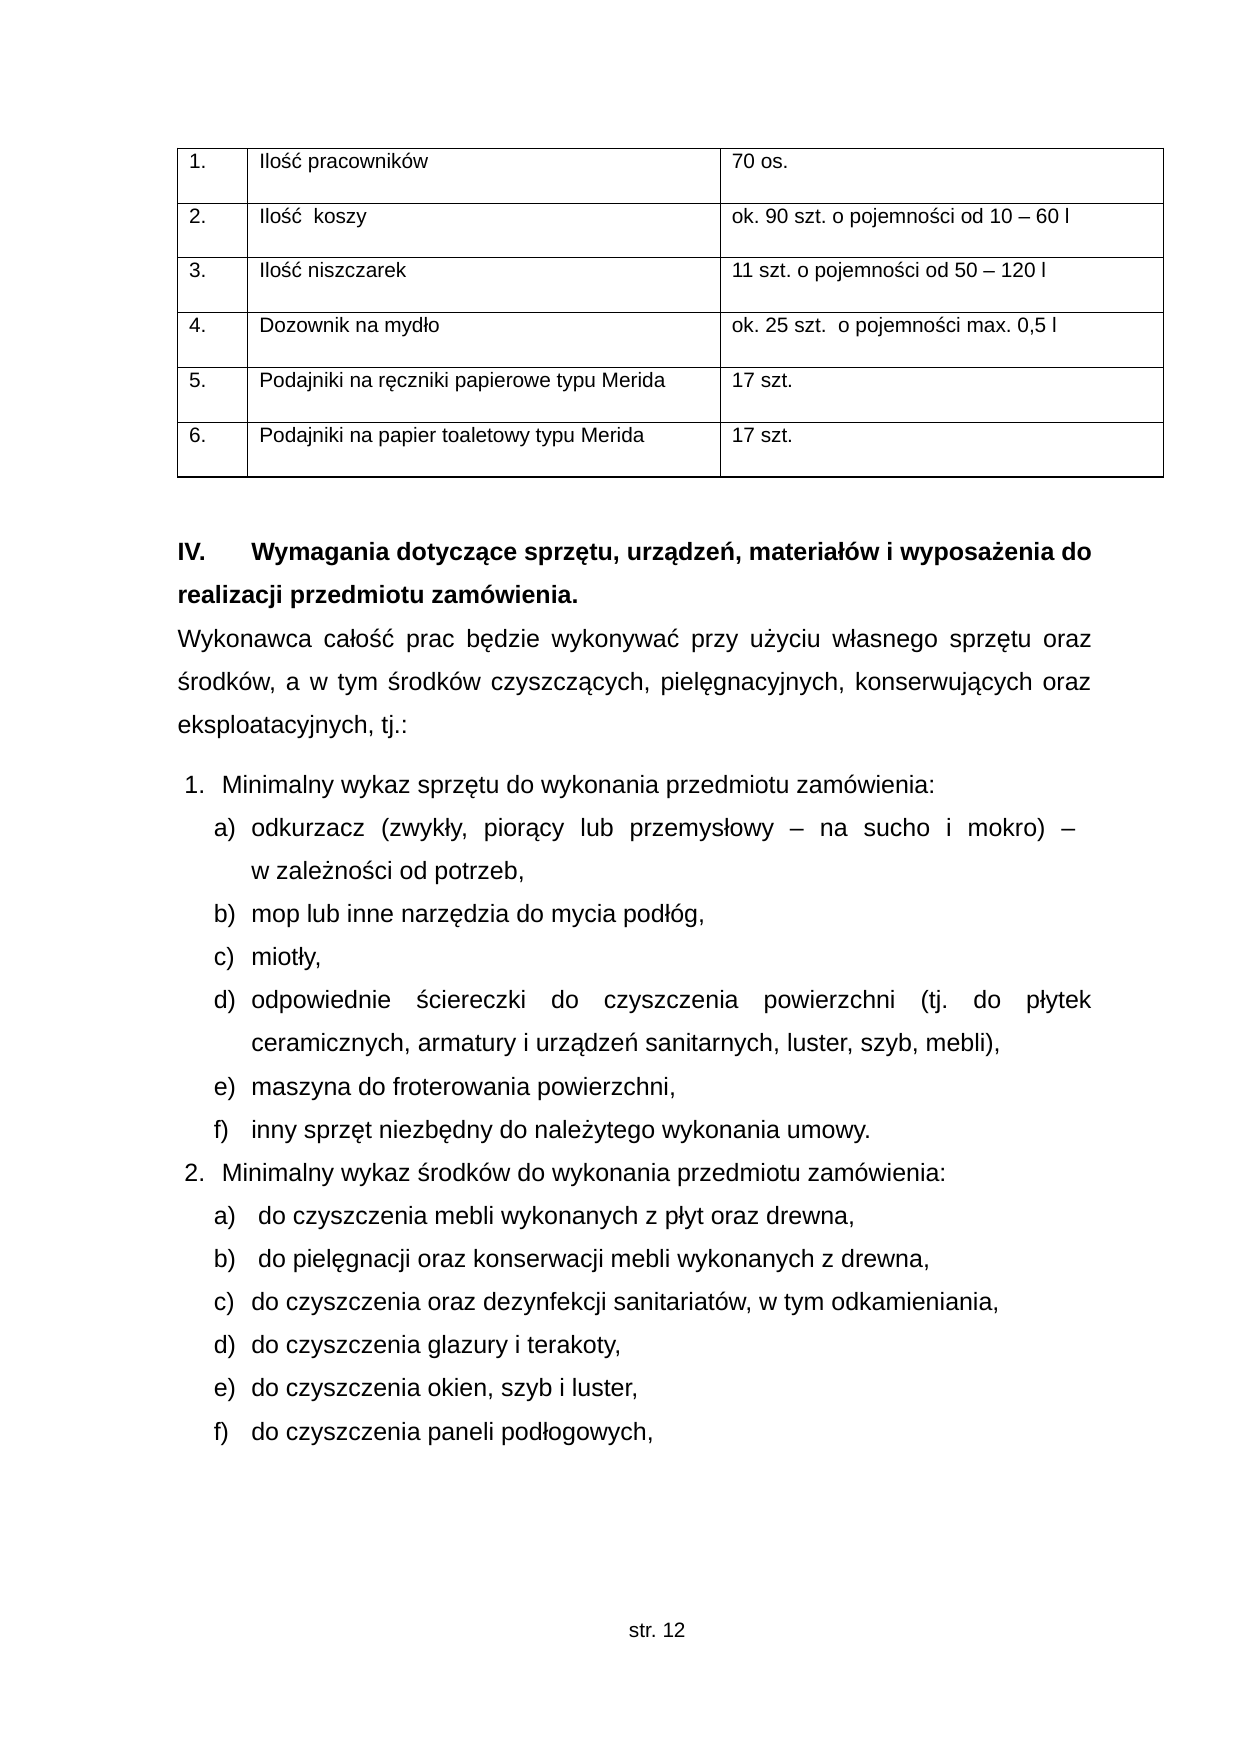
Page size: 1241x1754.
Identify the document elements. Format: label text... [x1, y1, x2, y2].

table_cell Podajniki na ręczniki papierowe typu Merida [248, 368, 720, 422]
table_cell Ilość koszy [248, 204, 720, 257]
table_cell 6. [178, 423, 247, 476]
list maszyna do froterowania powierzchni, [213, 1071, 1093, 1100]
table_cell Ilość pracowników [248, 149, 720, 202]
list do pielęgnacji oraz konserwacji mebli wykonanych z drewna, [213, 1244, 1093, 1273]
list odpowiednie ściereczki do czyszczenia powierzchni (tj. do płytek ceramicznych, armatury i urządzeń sanitarnych, luster, szyb, mebli), [213, 985, 1093, 1057]
text Wykonawca całość prac będzie wykonywać przy użyciu własnego sprzętu oraz środków, a w tym środków czyszczących, pielęgnacyjnych, konserwujących oraz eksploatacyjnych, tj.: [177, 623, 1093, 738]
table_cell 70 os. [721, 149, 1163, 202]
list Minimalny wykaz środków do wykonania przedmiotu zamówienia: [184, 1158, 1093, 1186]
table_cell 3. [178, 258, 247, 312]
table_cell 2. [178, 204, 247, 257]
table_cell 5. [178, 368, 247, 422]
table_cell 17 szt. [721, 423, 1163, 476]
table_cell 17 szt. [721, 368, 1163, 422]
table_cell 11 szt. o pojemności od 50 – 120 l [721, 258, 1163, 312]
list do czyszczenia paneli podłogowych, [213, 1416, 1093, 1445]
table_cell 4. [178, 313, 247, 367]
table_cell 1. [178, 149, 247, 202]
table_cell ok. 25 szt. o pojemności max. 0,5 l [721, 313, 1163, 367]
list do czyszczenia glazury i terakoty, [213, 1330, 1093, 1359]
list do czyszczenia okien, szyb i luster, [213, 1373, 1093, 1402]
table_cell Ilość niszczarek [248, 258, 720, 312]
list Wymagania dotyczące sprzętu, urządzeń, materiałów i wyposażenia do realizacji przedmiotu zamówienia. [177, 537, 1093, 609]
list miotły, [213, 942, 1093, 971]
table_cell Dozownik na mydło [248, 313, 720, 367]
list Minimalny wykaz sprzętu do wykonania przedmiotu zamówienia: [184, 769, 1093, 798]
list inny sprzęt niezbędny do należytego wykonania umowy. [213, 1114, 1093, 1143]
table_cell Podajniki na papier toaletowy typu Merida [248, 423, 720, 476]
list mop lub inne narzędzia do mycia podłóg, [213, 899, 1093, 928]
list do czyszczenia mebli wykonanych z płyt oraz drewna, [213, 1201, 1093, 1229]
list odkurzacz (zwykły, piorący lub przemysłowy – na sucho i mokro) – w zależności od potrzeb, [213, 813, 1093, 884]
table_cell ok. 90 szt. o pojemności od 10 – 60 l [721, 204, 1163, 257]
list do czyszczenia oraz dezynfekcji sanitariatów, w tym odkamieniania, [213, 1287, 1093, 1316]
